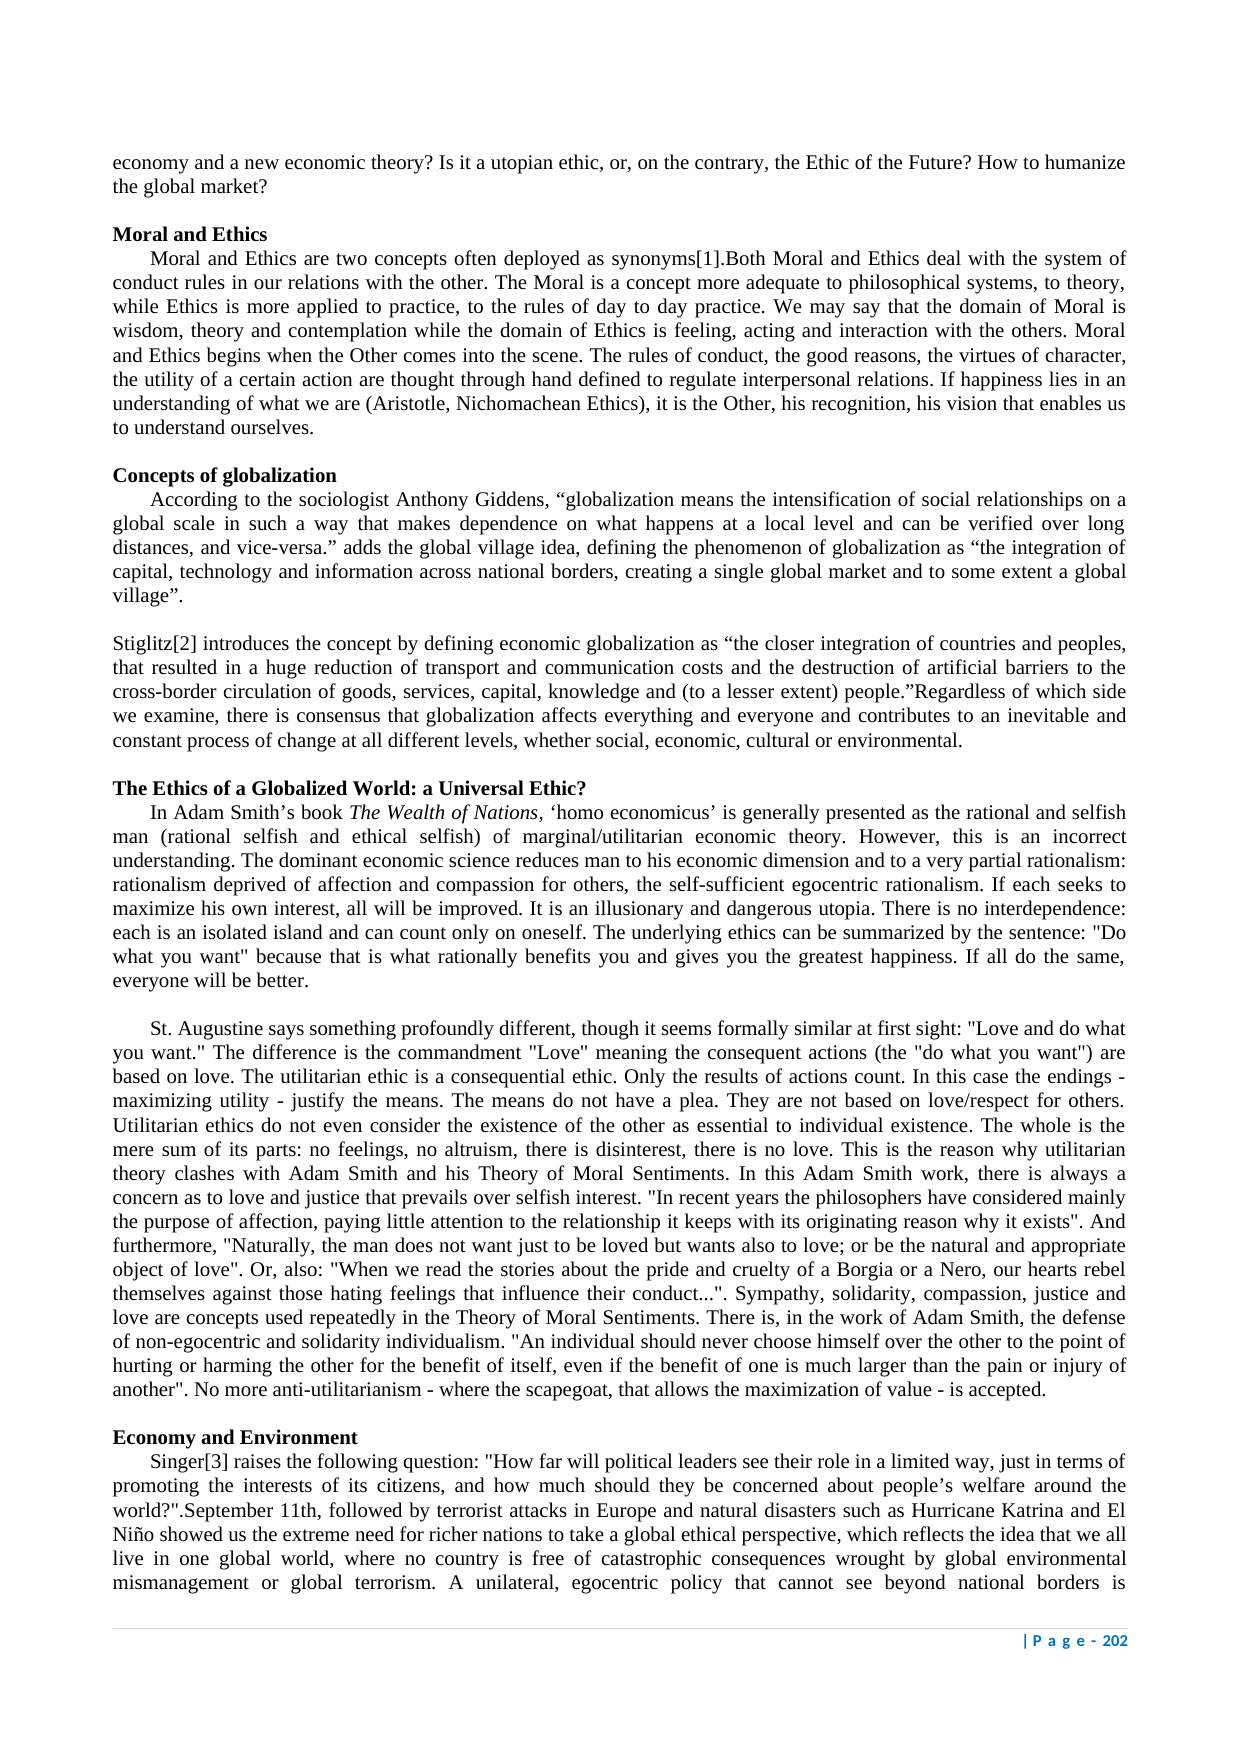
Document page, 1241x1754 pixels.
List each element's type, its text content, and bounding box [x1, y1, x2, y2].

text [112, 1449, 1128, 1594]
text St. Augustine says something profoundly different, though it seems formally similar at first sight: "Love and do what you want." The difference is the commandment "Love" meaning the consequent actions (the "do what you want") are based on love. The utilitarian ethic is a consequential ethic. Only the results of actions count. In this case the endings - maximizing utility - justify the means. The means do not have a plea. They are not based on love/respect for others. Utilitarian ethics do not even consider the existence of the other as essential to individual existence. The whole is the mere sum of its parts: no feelings, no altruism, there is disinterest, there is no love. This is the reason why utilitarian theory clashes with Adam Smith and his Theory of Moral Sentiments. In this Adam Smith work, there is always a concern as to love and justice that prevails over selfish interest. "In recent years the philosophers have considered mainly the purpose of affection, paying little attention to the relationship it keeps with its originating reason why it exists". And furthermore, "Naturally, the man does not want just to be loved but wants also to love; or be the natural and appropriate object of love". Or, also: "When we read the stories about the pride and cruelty of a Borgia or a Nero, our hearts rebel themselves against those hating feelings that influence their conduct...". Sympathy, solidarity, compassion, justice and love are concepts used repeatedly in the Theory of Moral Sentiments. There is, in the work of Adam Smith, the defense of non-egocentric and solidarity individualism. "An individual should never choose himself over the other to the point of hurting or harming the other for the benefit of itself, even if the benefit of one is much larger than the pain or injury of another". No more anti-utilitarianism - where the scapegoat, that allows the maximization of value - is accepted. [112, 1016, 1128, 1401]
text According to the sociologist Anthony Giddens, “globalization means the intensification of social relationships on a global scale in such a way that makes dependence on what happens at a local level and can be verified over long distances, and vice-versa.” adds the global village idea, defining the phenomenon of globalization as “the integration of capital, technology and information across national borders, creating a single global market and to some extent a global village”. [112, 487, 1128, 607]
text Moral and Ethics [112, 222, 1128, 246]
text Concepts of globalization [112, 463, 1128, 487]
text Stiglitz[2] introduces the concept by defining economic globalization as “the closer integration of countries and peoples, that resulted in a huge reduction of transport and communication costs and the destruction of artificial barriers to the cross-border circulation of goods, services, capital, knowledge and (to a lesser extent) people.”Regardless of which side we examine, there is consensus that globalization affects everything and everyone and contributes to an inevitable and constant process of change at all different levels, whether social, economic, cultural or environmental. [112, 631, 1128, 752]
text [112, 150, 1128, 198]
text In Adam Smith’s book The Wealth of Nations, ‘homo economicus’ is generally presented as the rational and selfish man (rational selfish and ethical selfish) of marginal/utilitarian economic theory. However, this is an incorrect understanding. The dominant economic science reduces man to his economic dimension and to a very partial rationalism: rationalism deprived of affection and compassion for others, the self-sufficient egocentric rationalism. If each seeks to maximize his own interest, all will be improved. It is an illusionary and dangerous utopia. There is no interdependence: each is an isolated island and can count only on oneself. The underlying ethics can be summarized by the sentence: "Do what you want" because that is what rationally benefits you and gives you the greatest happiness. If all do the same, everyone will be better. [112, 800, 1128, 992]
text Moral and Ethics are two concepts often deployed as synonyms[1].Both Moral and Ethics deal with the system of conduct rules in our relations with the other. The Moral is a concept more adequate to philosophical systems, to theory, while Ethics is more applied to practice, to the rules of day to day practice. We may say that the domain of Moral is wisdom, theory and contemplation while the domain of Ethics is feeling, acting and interaction with the others. Moral and Ethics begins when the Other comes into the scene. The rules of conduct, the good reasons, the virtues of character, the utility of a certain action are thought through hand defined to regulate interpersonal relations. If happiness lies in an understanding of what we are (Aristotle, Nichomachean Ethics), it is the Other, his recognition, his vision that enables us to understand ourselves. [112, 246, 1128, 439]
text Economy and Environment [112, 1425, 1128, 1449]
text The Ethics of a Globalized World: a Universal Ethic? [112, 776, 1128, 800]
